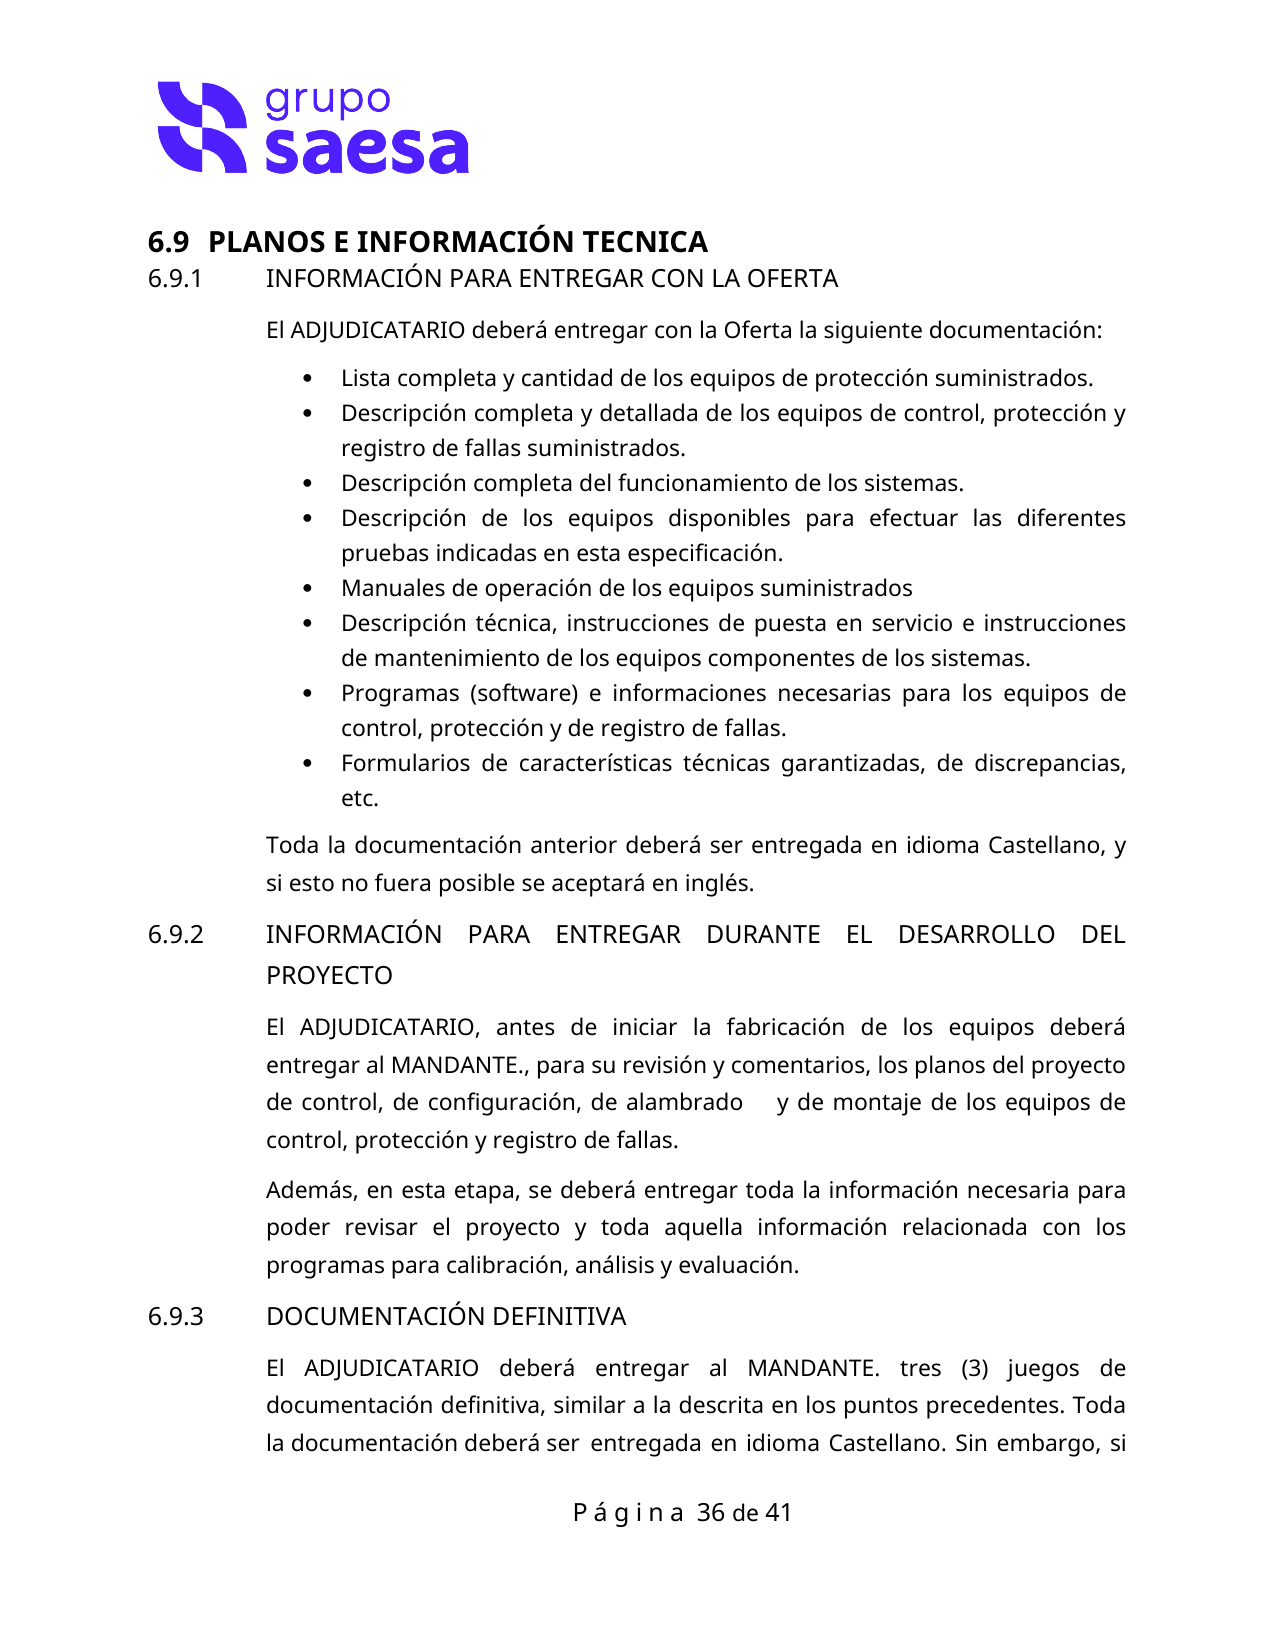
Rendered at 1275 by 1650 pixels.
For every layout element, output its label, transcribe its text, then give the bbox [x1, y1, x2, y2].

list Descripción completa del funcionamiento de los sistemas. [303, 467, 1127, 498]
text El ADJUDICATARIO deberá entregar con la Oferta la siguiente documentación: [266, 314, 1127, 346]
subtitle PLANOS E INFORMACIÓN TECNICA [148, 221, 1127, 261]
list Lista completa y cantidad de los equipos de protección suministrados. [303, 362, 1127, 393]
list Descripción técnica, instrucciones de puesta en servicio e instrucciones de mantenimiento de los equipos componentes de los sistemas. [303, 607, 1127, 673]
list Descripción de los equipos disponibles para efectuar las diferentes pruebas indicadas en esta especificación. [303, 502, 1127, 568]
text El ADJUDICATARIO, antes de iniciar la fabricación de los equipos deberá entregar al MANDANTE., para su revisión y comentarios, los planos del proyecto de control, de configuración, de alambrado y de montaje de los equipos de control, protección y registro de fallas. [266, 1011, 1127, 1155]
list Manuales de operación de los equipos suministrados [303, 572, 1127, 603]
picture [147, 73, 478, 177]
subtitle INFORMACIÓN PARA ENTREGAR CON LA OFERTA [148, 261, 1127, 295]
text Además, en esta etapa, se deberá entregar toda la información necesaria para poder revisar el proyecto y toda aquella información relacionada con los programas para calibración, análisis y evaluación. [266, 1174, 1127, 1280]
list Descripción completa y detallada de los equipos de control, protección y registro de fallas suministrados. [303, 397, 1127, 463]
subtitle DOCUMENTACIÓN DEFINITIVA [148, 1299, 1127, 1333]
list Programas (software) e informaciones necesarias para los equipos de control, protección y de registro de fallas. [303, 677, 1127, 743]
text Toda la documentación anterior deberá ser entregada en idioma Castellano, y si esto no fuera posible se aceptará en inglés. [266, 829, 1127, 898]
list Formularios de características técnicas garantizadas, de discrepancias, etc. [303, 747, 1127, 813]
subtitle INFORMACIÓN PARA ENTREGAR DURANTE EL DESARROLLO DEL PROYECTO [148, 917, 1127, 992]
